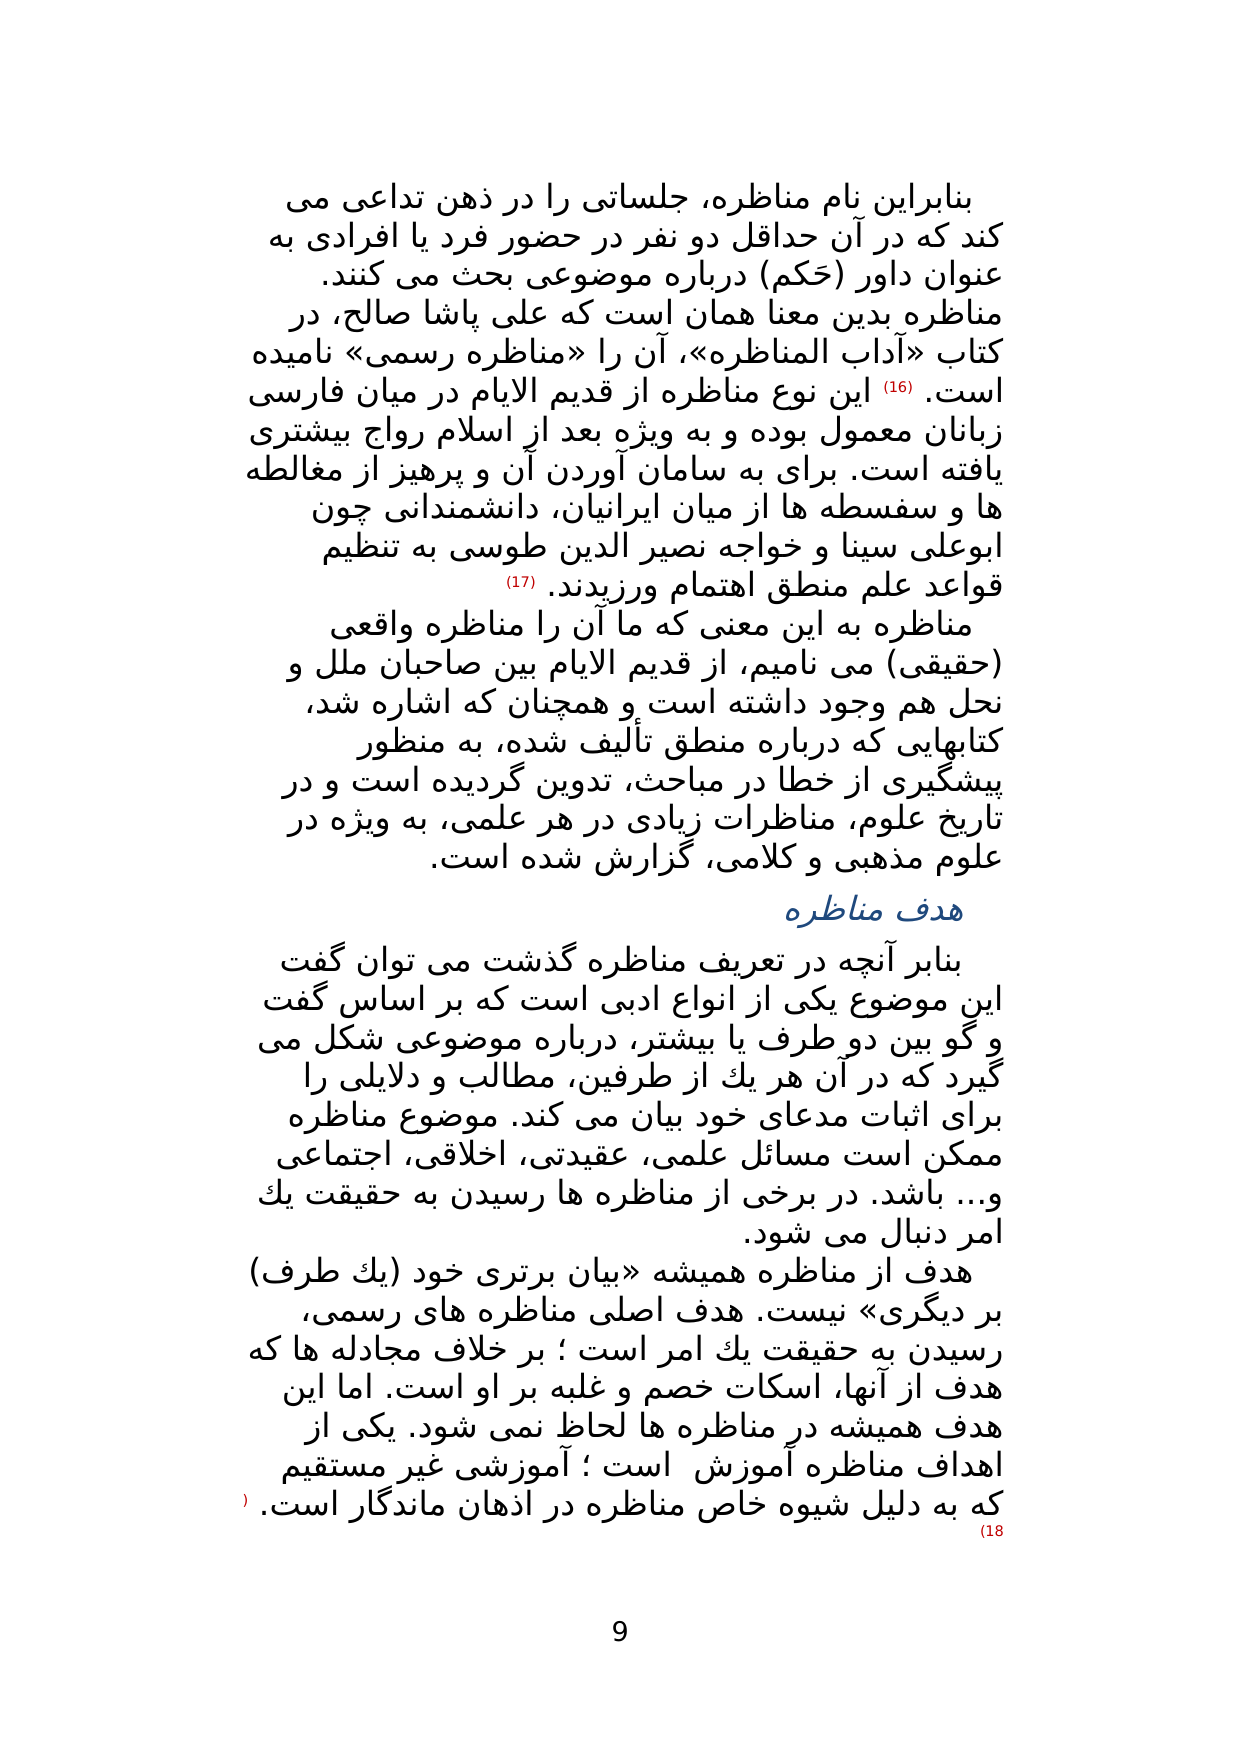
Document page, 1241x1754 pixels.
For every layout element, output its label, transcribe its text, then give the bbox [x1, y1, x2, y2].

text بنابر آنچه در تعريف مناظره گذشت مى توان گفت اين موضوع يكى از انواع ادبى است كه بر اساس گفت و گو بين دو طرف يا بيشتر، درباره موضوعى شكل مى گيرد كه در آن هر يك از طرفين، مطالب و دلايلى را براى اثبات مدعاى خود بيان مى كند. موضوع مناظره ممكن است مسائل علمى، عقيدتى، اخلاقى، اجتماعى و... باشد. در برخى از مناظره ها رسيدن به حقيقت يك امر دنبال مى شود. [236, 940, 1004, 1251]
subtitle هدف مناظره [236, 889, 1004, 928]
text هدف از مناظره هميشه «بيان برترى خود (يك طرف) بر ديگرى» نيست. هدف اصلى مناظره هاى رسمى، رسيدن به حقيقت يك امر است ؛ بر خلاف مجادله ها كه هدف از آنها، اسكات خصم و غلبه بر او است. اما اين هدف هميشه در مناظره ها لحاظ نمى شود. يكى از اهداف مناظره آموزش ‍ است ؛ آموزشى غير مستقيم كه به دليل شيوه خاص مناظره در اذهان ماندگار است. (18) [236, 1251, 1004, 1552]
text بنابراين نام مناظره، جلساتى را در ذهن تداعى مى كند كه در آن حداقل دو نفر در حضور فرد يا افرادى به عنوان داور (حَكم) درباره موضوعى بحث مى كنند. مناظره بدين معنا همان است كه على پاشا صالح، در كتاب «آداب المناظره»، آن را «مناظره رسمى» ناميده است. (16) اين نوع مناظره از قديم الايام در ميان فارسى زبانان معمول بوده و به ويژه بعد از اسلام رواج بيشترى يافته است. براى به سامان آوردن آن و پرهيز از مغالطه ها و سفسطه ها از ميان ايرانيان، دانشمندانى چون ابوعلى سينا و خواجه نصير الدين طوسى به تنظيم قواعد علم منطق اهتمام ورزيدند. (17) [236, 177, 1004, 604]
text مناظره به اين معنى كه ما آن را مناظره واقعى (حقيقى) مى ناميم، از قديم الايام بين صاحبان ملل و نحل هم وجود داشته است و همچنان كه اشاره شد، كتابهايى كه درباره منطق تأليف شده، به منظور پيشگيرى از خطا در مباحث، تدوين گرديده است و در تاريخ علوم، مناظرات زيادى در هر علمى، به ويژه در علوم مذهبى و كلامى، گزارش شده است. [236, 604, 1004, 877]
